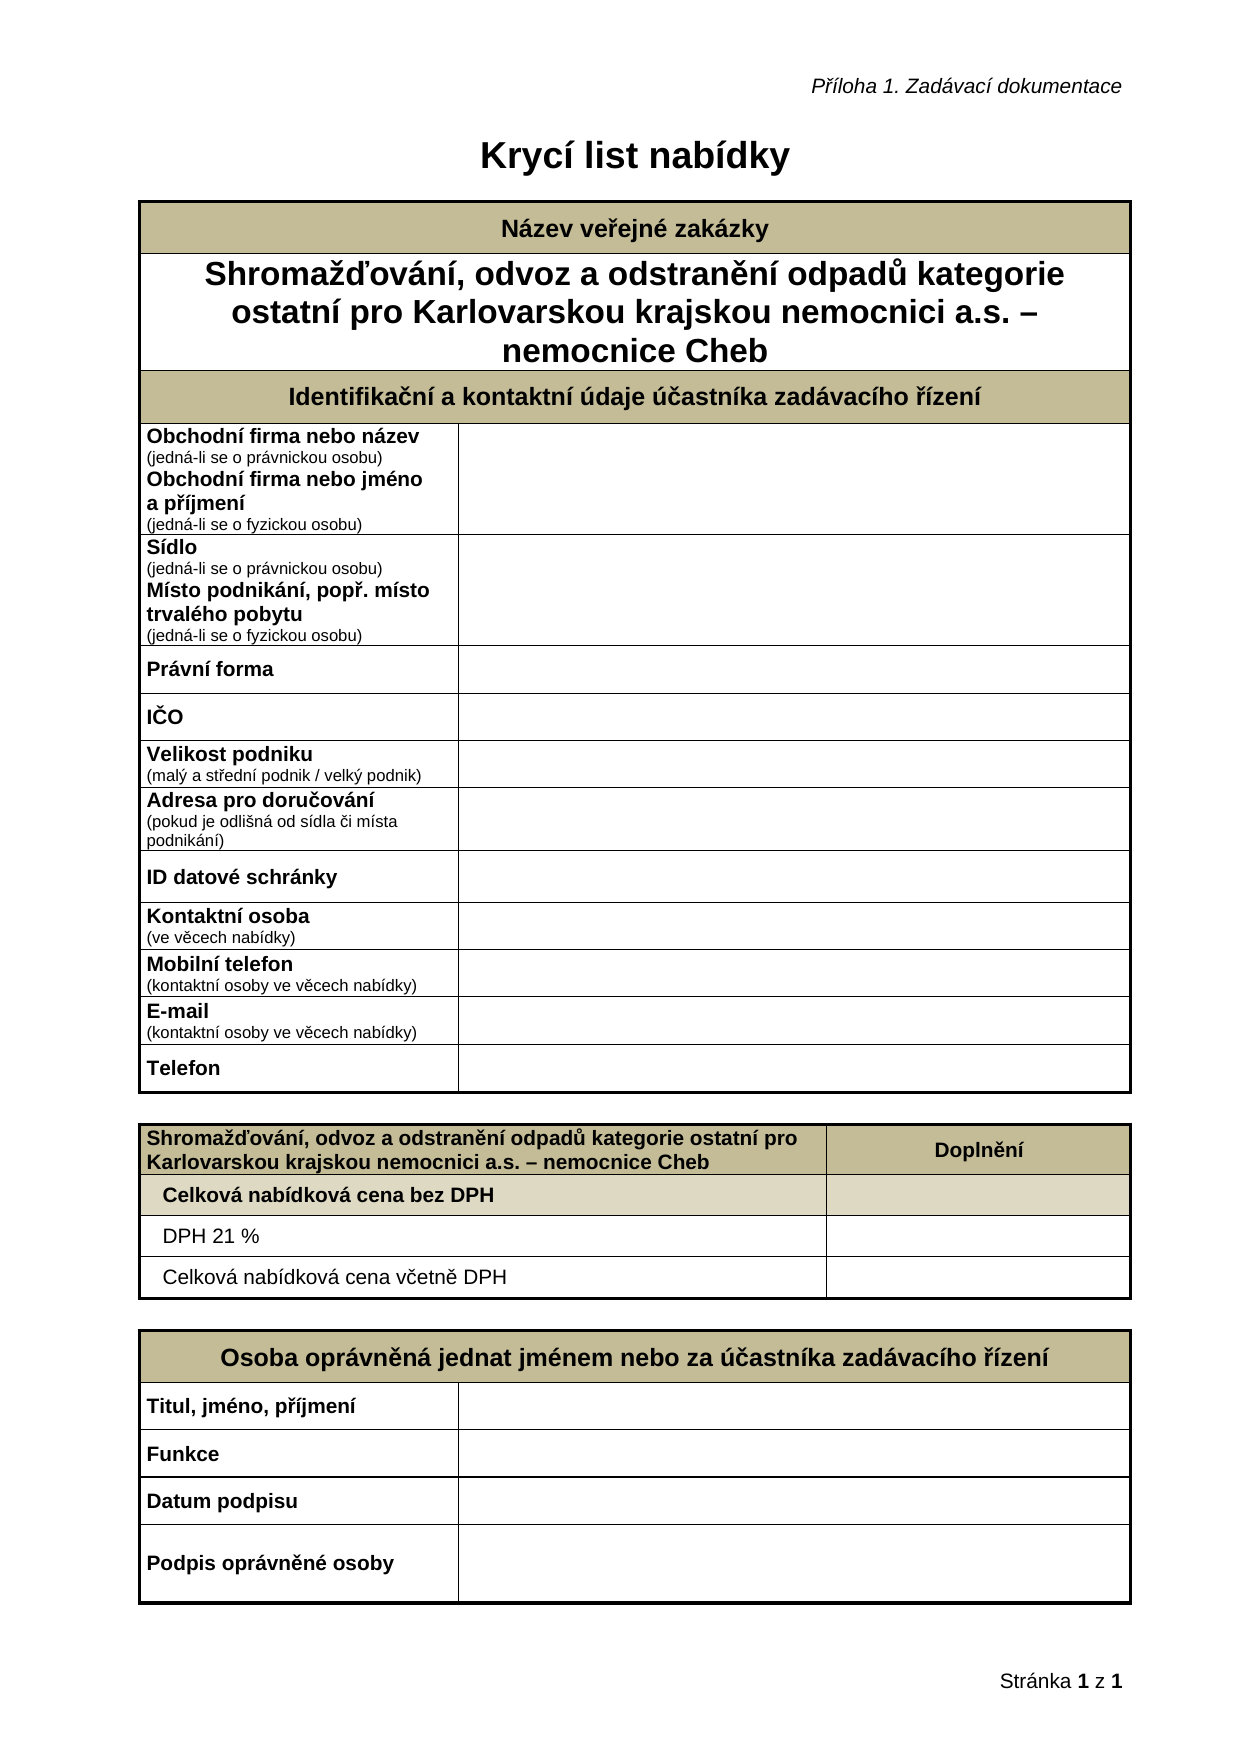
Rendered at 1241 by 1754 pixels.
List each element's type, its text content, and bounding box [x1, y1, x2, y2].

table_cell [459, 694, 1129, 740]
table_cell [459, 424, 1129, 534]
table_cell Adresa pro doručování (pokud je odlišná od sídla či místa podnikání) [141, 788, 458, 850]
table_cell [459, 741, 1129, 787]
table_header Shromažďování, odvoz a odstranění odpadů kategorie ostatní pro Karlovarskou krajskou nemocnici a.s. – nemocnice Cheb [141, 1126, 826, 1174]
table_cell Kontaktní osoba (ve věcech nabídky) [141, 903, 458, 949]
table_cell Shromažďování, odvoz a odstranění odpadů kategorie ostatní pro Karlovarskou krajskou nemocnici a.s. – nemocnice Cheb [141, 254, 1129, 369]
table_cell IČO [141, 694, 458, 740]
table_cell Telefon [141, 1045, 458, 1091]
table_cell Podpis oprávněné osoby [141, 1525, 458, 1601]
table_cell [459, 950, 1129, 996]
table_cell [459, 997, 1129, 1043]
table_cell Titul, jméno, příjmení [141, 1383, 458, 1429]
table_cell [459, 1383, 1129, 1429]
table_header Osoba oprávněná jednat jménem nebo za účastníka zadávacího řízení [141, 1332, 1129, 1382]
table_cell Mobilní telefon (kontaktní osoby ve věcech nabídky) [141, 950, 458, 996]
table_cell [459, 851, 1129, 902]
table_cell [459, 1045, 1129, 1091]
table_cell Právní forma [141, 646, 458, 692]
table_cell E-mail (kontaktní osoby ve věcech nabídky) [141, 997, 458, 1043]
table_cell [459, 1430, 1129, 1476]
text Krycí list nabídky [148, 133, 1122, 176]
table_cell ID datové schránky [141, 851, 458, 902]
table_cell [459, 1478, 1129, 1524]
table_cell [827, 1257, 1129, 1297]
table_cell DPH 21 % [141, 1216, 826, 1256]
table_cell [827, 1216, 1129, 1256]
table_header Název veřejné zakázky [141, 203, 1129, 253]
table_cell Velikost podniku (malý a střední podnik / velký podnik) [141, 741, 458, 787]
table_cell [459, 646, 1129, 692]
table_cell Identifikační a kontaktní údaje účastníka zadávacího řízení [141, 371, 1129, 423]
table_cell Celková nabídková cena bez DPH [141, 1175, 826, 1215]
table_cell Sídlo (jedná-li se o právnickou osobu) Místo podnikání, popř. místo trvalého pobytu (jedná-li se o fyzickou osobu) [141, 535, 458, 645]
table_cell Obchodní firma nebo název (jedná-li se o právnickou osobu) Obchodní firma nebo jméno a příjmení (jedná-li se o fyzickou osobu) [141, 424, 458, 534]
table_header Doplnění [827, 1126, 1129, 1174]
table_cell [459, 903, 1129, 949]
table_cell Datum podpisu [141, 1478, 458, 1524]
table_cell Funkce [141, 1430, 458, 1476]
table_cell [459, 1525, 1129, 1601]
table_cell [459, 788, 1129, 850]
table_cell Celková nabídková cena včetně DPH [141, 1257, 826, 1297]
table_cell [459, 535, 1129, 645]
table_cell [827, 1175, 1129, 1215]
